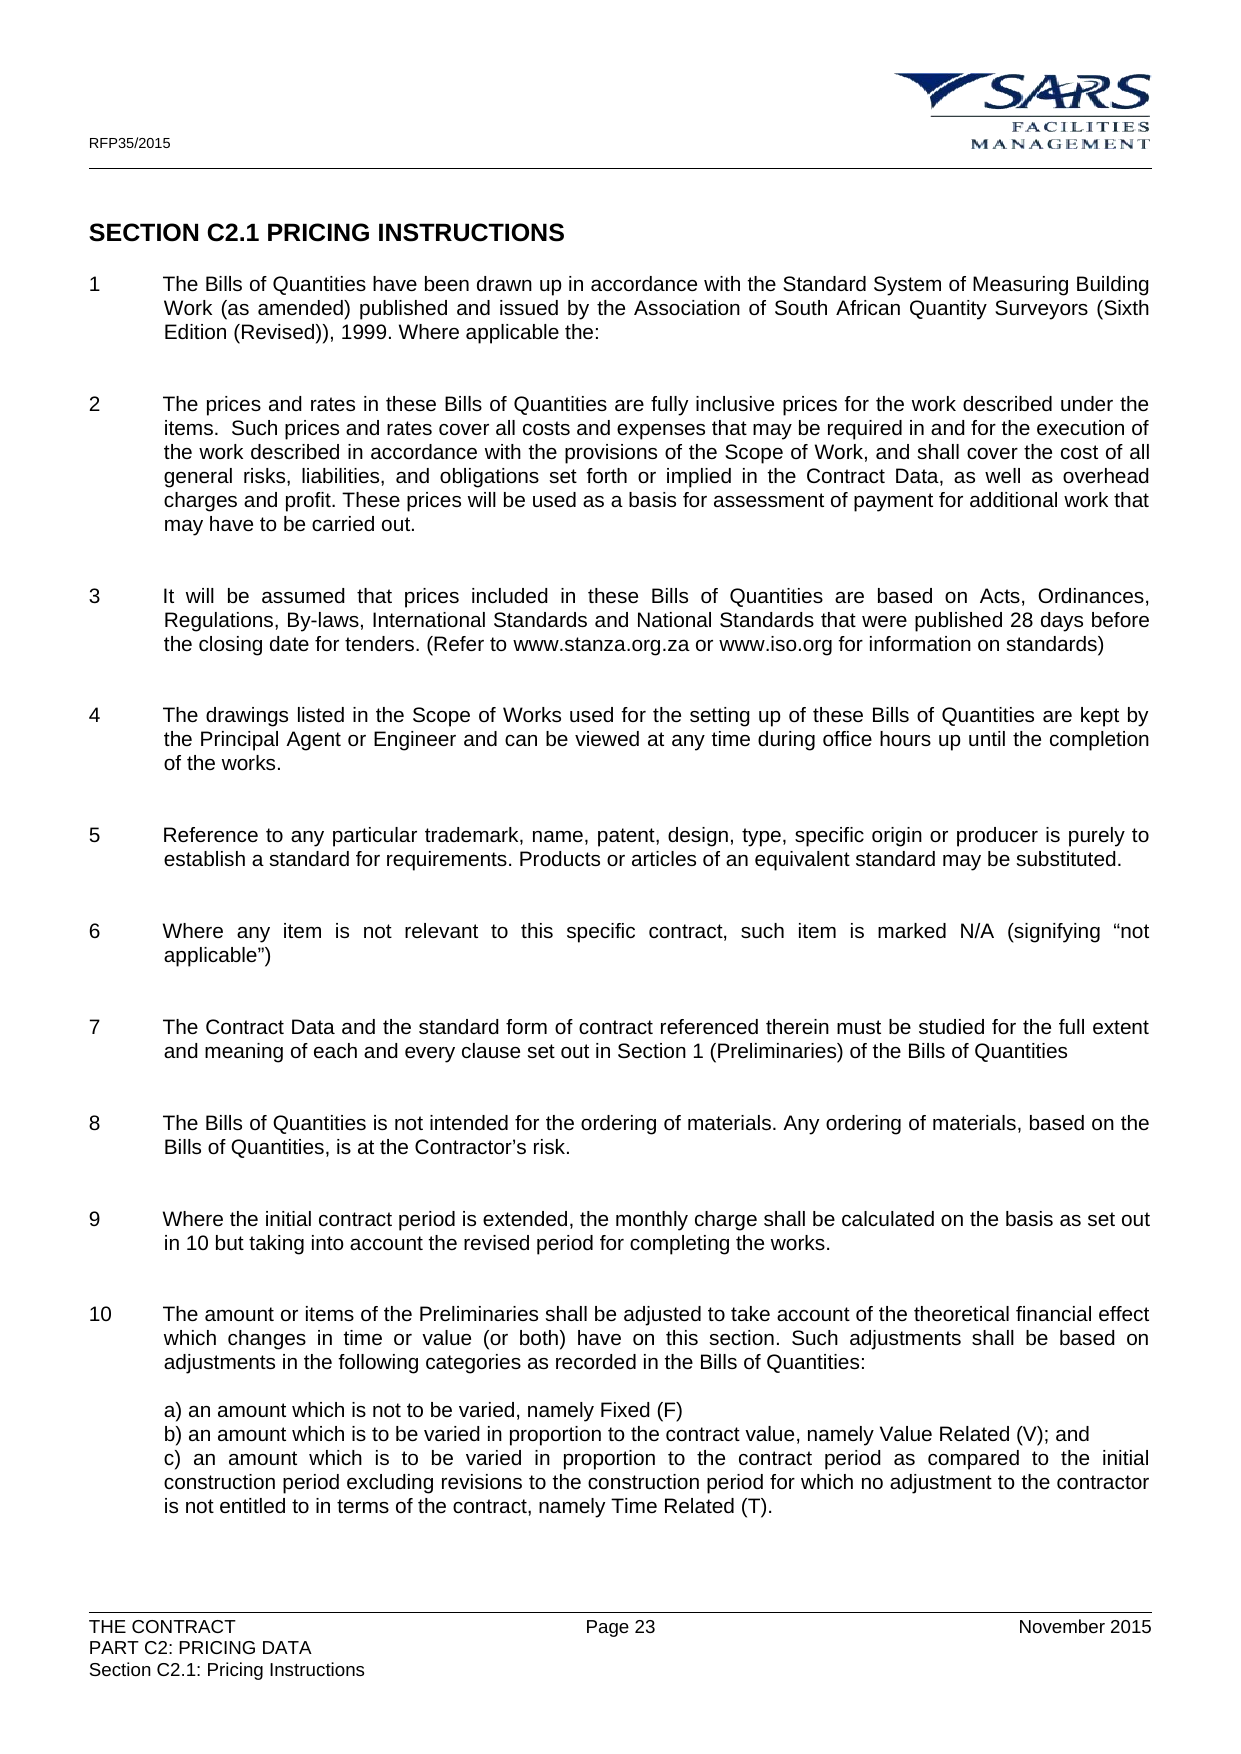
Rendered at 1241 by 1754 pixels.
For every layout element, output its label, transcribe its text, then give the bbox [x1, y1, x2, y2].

list The Bills of Quantities have been drawn up in accordance with the Standard System of Measuring Building Work (as amended) published and issued by the Association of South African Quantity Surveyors (Sixth Edition (Revised)), 1999. Where applicable the: [89, 272, 1152, 344]
list Reference to any particular trademark, name, patent, design, type, specific origin or producer is purely to establish a standard for requirements. Products or articles of an equivalent standard may be substituted. [89, 823, 1152, 871]
table_header SECTION C2.1 PRICING INSTRUCTIONS [78, 193, 1040, 272]
list Where any item is not relevant to this specific contract, such item is marked N/A (signifying “not applicable”) [89, 919, 1152, 967]
picture [893, 73, 1152, 149]
text c) an amount which is to be varied in proportion to the contract period as compared to the initial construction period excluding revisions to the construction period for which no adjustment to the contractor is not entitled to in terms of the contract, namely Time Related (T). [164, 1446, 1152, 1518]
list The Contract Data and the standard form of contract referenced therein must be studied for the full extent and meaning of each and every clause set out in Section 1 (Preliminaries) of the Bills of Quantities [89, 1015, 1152, 1063]
list Where the initial contract period is extended, the monthly charge shall be calculated on the basis as set out in 10 but taking into account the revised period for completing the works. [89, 1206, 1152, 1254]
text b) an amount which is to be varied in proportion to the contract value, namely Value Related (V); and [164, 1422, 1152, 1446]
list The prices and rates in these Bills of Quantities are fully inclusive prices for the work described under the items. Such prices and rates cover all costs and expenses that may be required in and for the execution of the work described in accordance with the provisions of the Scope of Work, and shall cover the cost of all general risks, liabilities, and obligations set forth or implied in the Contract Data, as well as overhead charges and profit. These prices will be used as a basis for assessment of payment for additional work that may have to be carried out. [89, 392, 1152, 536]
list The amount or items of the Preliminaries shall be adjusted to take account of the theoretical financial effect which changes in time or value (or both) have on this section. Such adjustments shall be based on adjustments in the following categories as recorded in the Bills of Quantities: [89, 1302, 1152, 1374]
list The Bills of Quantities is not intended for the ordering of materials. Any ordering of materials, based on the Bills of Quantities, is at the Contractor’s risk. [89, 1111, 1152, 1158]
list It will be assumed that prices included in these Bills of Quantities are based on Acts, Ordinances, Regulations, By-laws, International Standards and National Standards that were published 28 days before the closing date for tenders. (Refer to www.stanza.org.za or www.iso.org for information on standards) [89, 583, 1152, 655]
list The drawings listed in the Scope of Works used for the setting up of these Bills of Quantities are kept by the Principal Agent or Engineer and can be viewed at any time during office hours up until the completion of the works. [89, 703, 1152, 775]
text a) an amount which is not to be varied, namely Fixed (F) [164, 1398, 1152, 1422]
